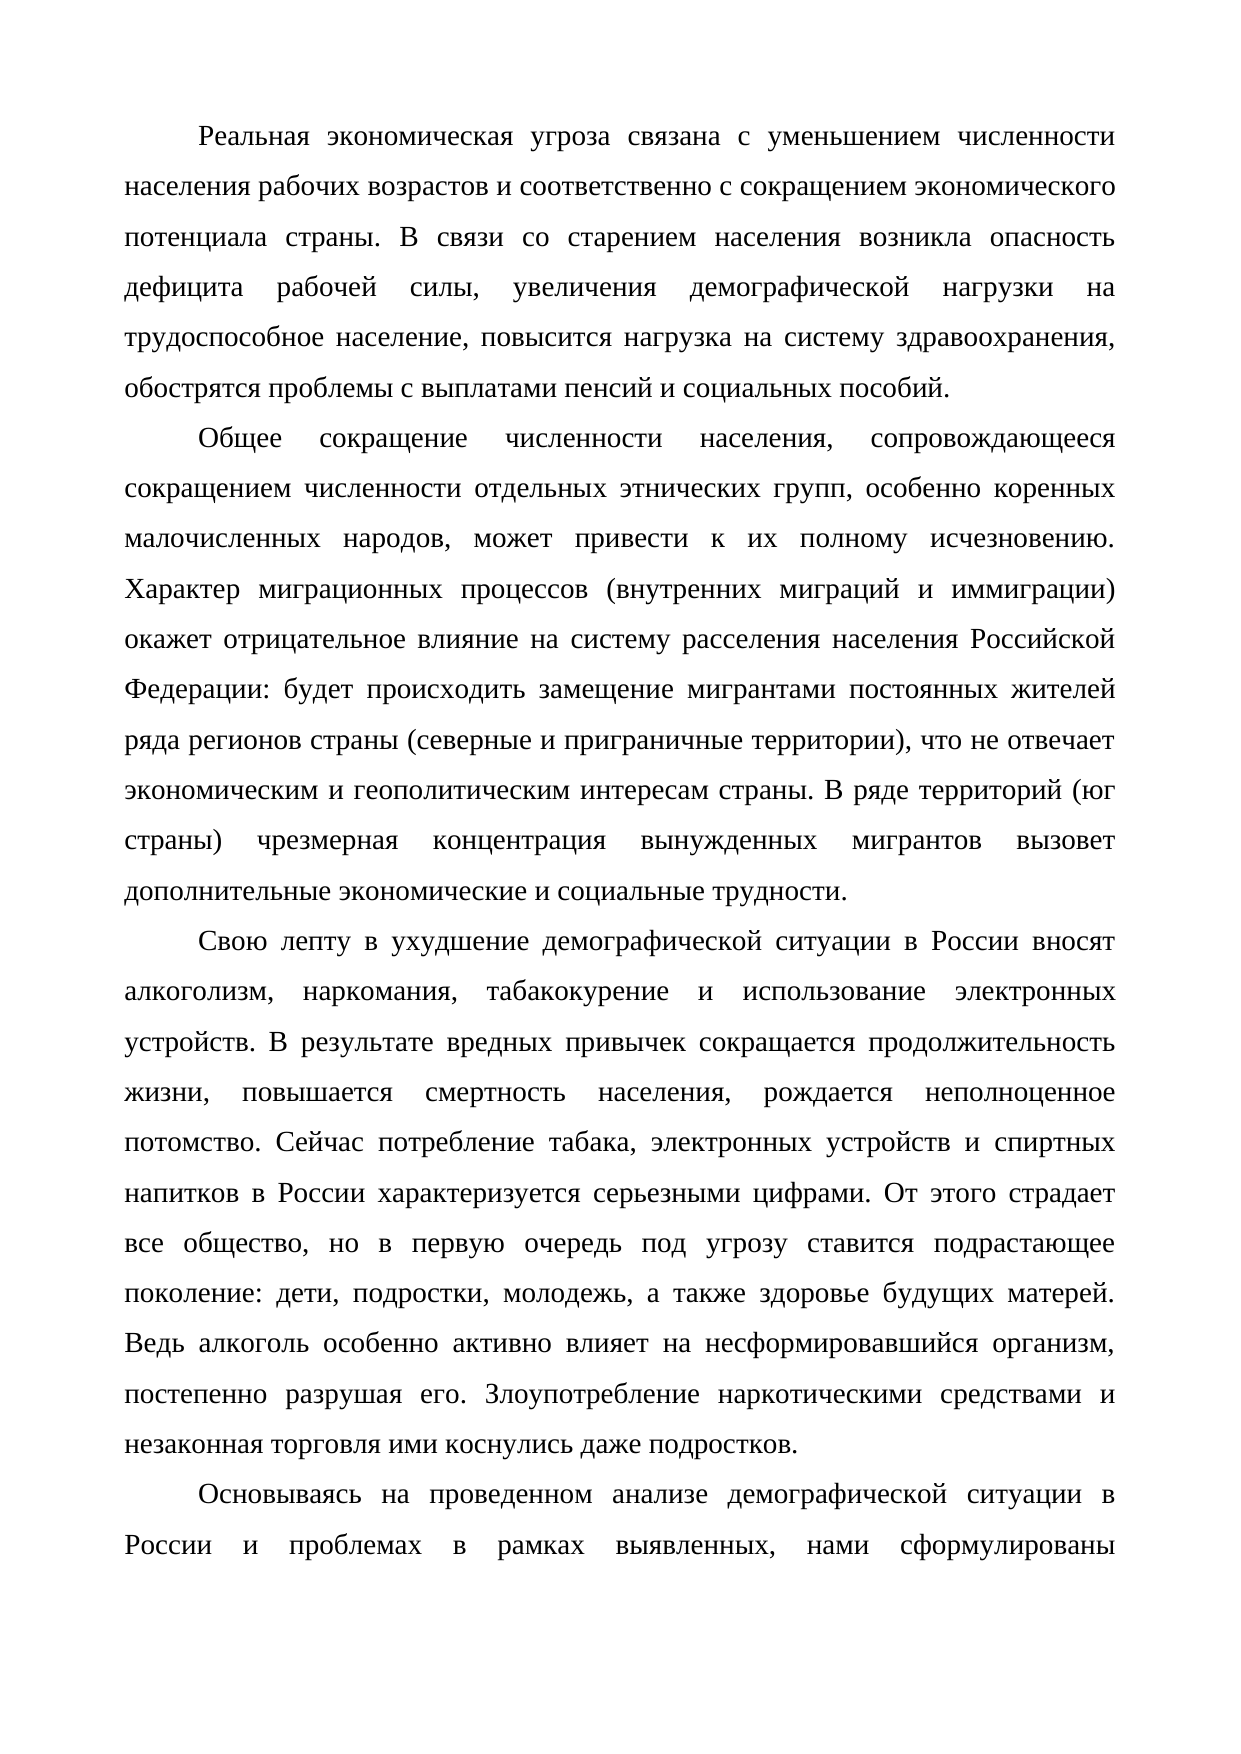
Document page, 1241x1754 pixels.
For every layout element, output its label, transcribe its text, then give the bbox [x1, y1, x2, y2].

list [124, 1477, 1116, 1560]
list Реальная экономическая угроза связана с уменьшением численности населения рабочих возрастов и соответственно с сокращением экономического потенциала страны. В связи со старением населения возникла опасность дефицита рабочей силы, увеличения демографической нагрузки на трудоспособное население, повысится нагрузка на систему здравоохранения, обострятся проблемы с выплатами пенсий и социальных пособий. [124, 118, 1116, 403]
list Общее сокращение численности населения, сопровождающееся сокращением численности отдельных этнических групп, особенно коренных малочисленных народов, может привести к их полному исчезновению. Характер миграционных процессов (внутренних миграций и иммиграции) окажет отрицательное влияние на систему расселения населения Российской Федерации: будет происходить замещение мигрантами постоянных жителей ряда регионов страны (северные и приграничные территории), что не отвечает экономическим и геополитическим интересам страны. В ряде территорий (юг страны) чрезмерная концентрация вынужденных мигрантов вызовет дополнительные экономические и социальные трудности. [124, 420, 1116, 906]
list Свою лепту в ухудшение демографической ситуации в России вносят алкоголизм, наркомания, табакокурение и использование электронных устройств. В результате вредных привычек сокращается продолжительность жизни, повышается смертность населения, рождается неполноценное потомство. Сейчас потребление табака, электронных устройств и спиртных напитков в России характеризуется серьезными цифрами. От этого страдает все общество, но в первую очередь под угрозу ставится подрастающее поколение: дети, подростки, молодежь, а также здоровье будущих матерей. Ведь алкоголь особенно активно влияет на несформировавшийся организм, постепенно разрушая его. Злоупотребление наркотическими средствами и незаконная торговля ими коснулись даже подростков. [124, 923, 1116, 1460]
